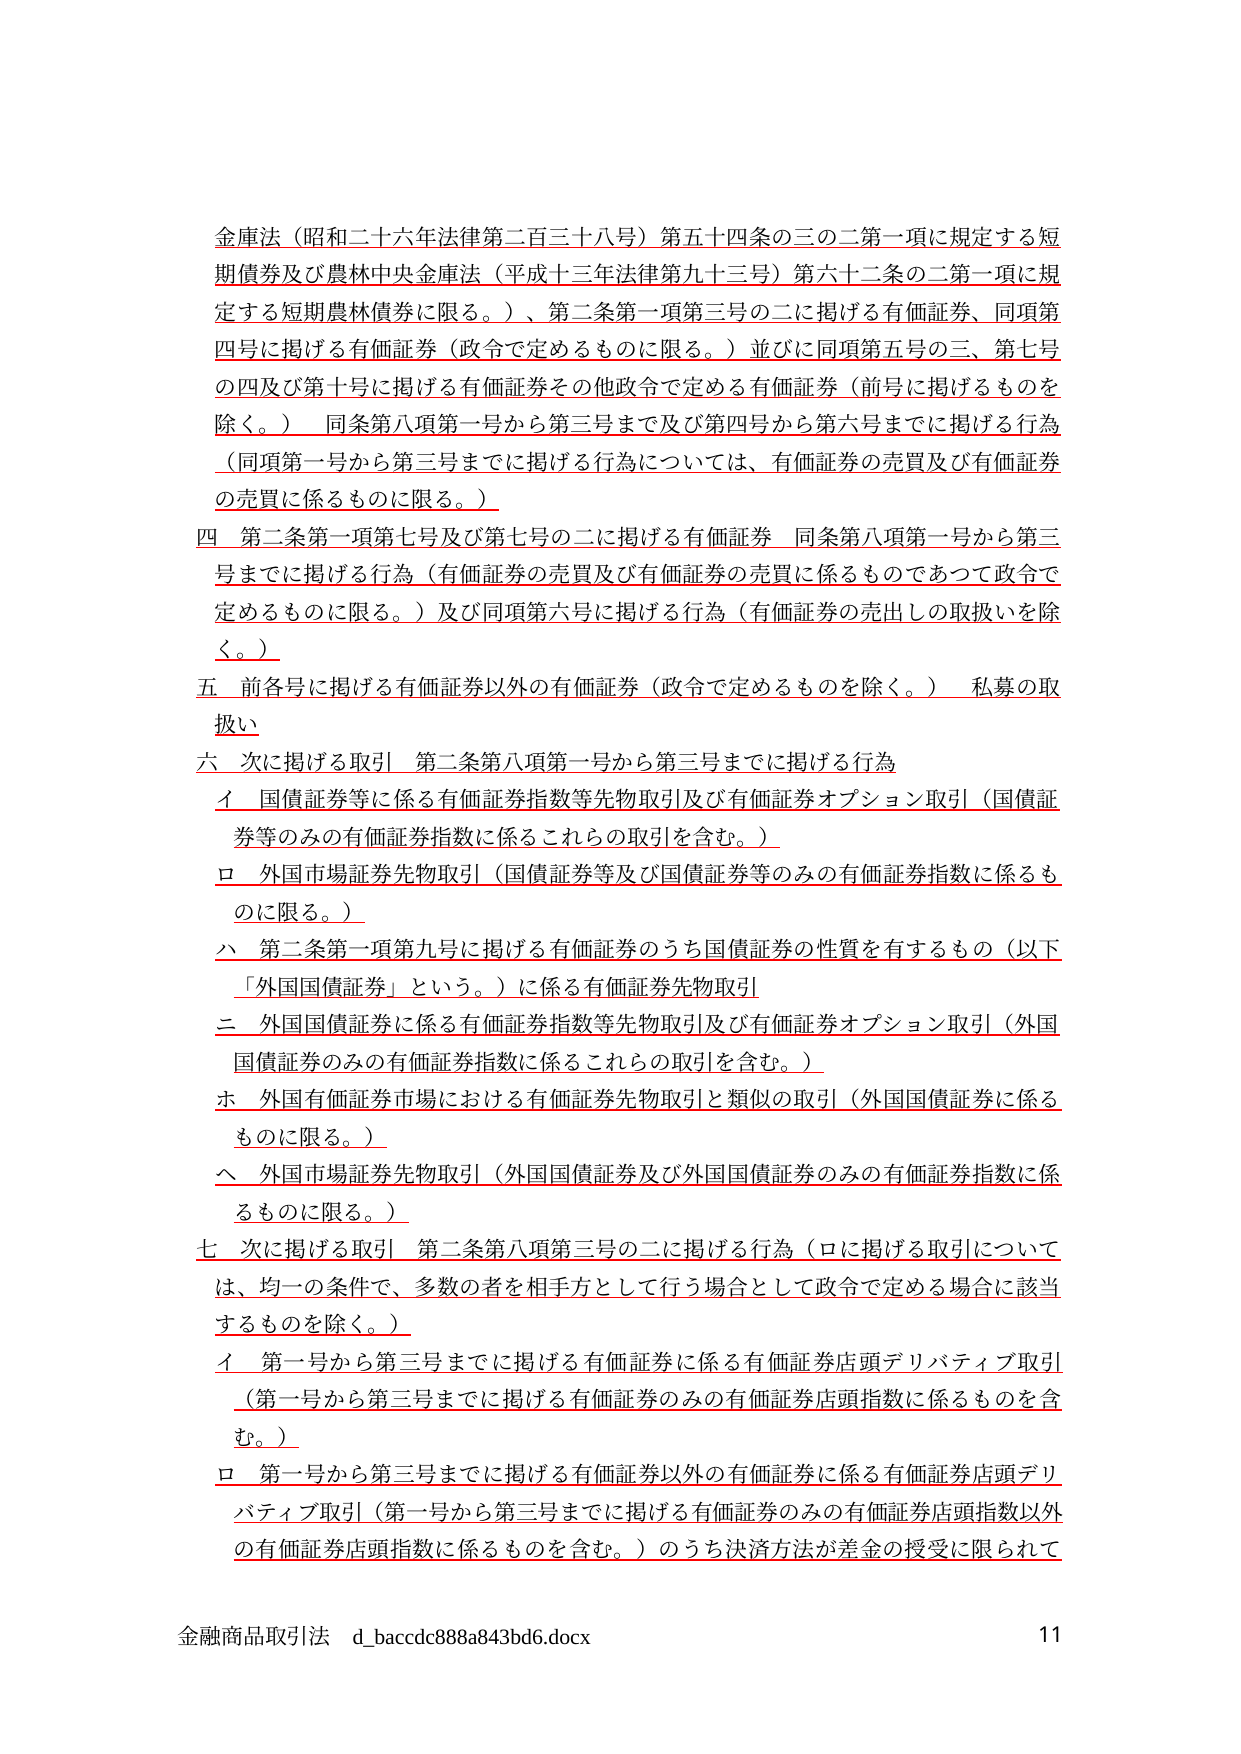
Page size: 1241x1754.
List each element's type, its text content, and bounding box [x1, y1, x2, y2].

text 四 第二条第一項第七号及び第七号の二に掲げる有価証券 同条第八項第一号から第三号までに掲げる行為（有価証券の売買及び有価証券の売買に係るものであつて政令で定めるものに限る。）及び同項第六号に掲げる行為（有価証券の売出しの取扱いを除く。） [196, 517, 1063, 667]
text ロ 外国市場証券先物取引（国債証券等及び国債証券等のみの有価証券指数に係るものに限る。） [215, 854, 1063, 929]
text イ 第一号から第三号までに掲げる有価証券に係る有価証券店頭デリバティブ取引（第一号から第三号までに掲げる有価証券のみの有価証券店頭指数に係るものを含む。） [215, 1342, 1063, 1372]
text イ 国債証券等に係る有価証券指数等先物取引及び有価証券オプション取引（国債証券等のみの有価証券指数に係るこれらの取引を含む。） [215, 779, 1063, 854]
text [215, 1454, 1063, 1567]
text イ 第一号から第三号までに掲げる有価証券に係る有価証券店頭デリバティブ取引（第一号から第三号までに掲げる有価証券のみの有価証券店頭指数に係るものを含む。） [215, 1373, 1063, 1454]
text 七 次に掲げる取引 第二条第八項第三号の二に掲げる行為（ロに掲げる取引については、均一の条件で、多数の者を相手方として行う場合として政令で定める場合に該当するものを除く。） [196, 1229, 1063, 1342]
text ニ 外国国債証券に係る有価証券指数等先物取引及び有価証券オプション取引（外国国債証券のみの有価証券指数に係るこれらの取引を含む。） [215, 1004, 1063, 1079]
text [196, 217, 1063, 517]
text 五 前各号に掲げる有価証券以外の有価証券（政令で定めるものを除く。） 私募の取扱い [196, 667, 1063, 742]
text ホ 外国有価証券市場における有価証券先物取引と類似の取引（外国国債証券に係るものに限る。） [215, 1079, 1063, 1154]
text 六 次に掲げる取引 第二条第八項第一号から第三号までに掲げる行為 [196, 742, 1063, 779]
text ハ 第二条第一項第九号に掲げる有価証券のうち国債証券の性質を有するもの（以下「外国国債証券」という。）に係る有価証券先物取引 [215, 929, 1063, 1004]
text ヘ 外国市場証券先物取引（外国国債証券及び外国国債証券のみの有価証券指数に係るものに限る。） [215, 1154, 1063, 1229]
